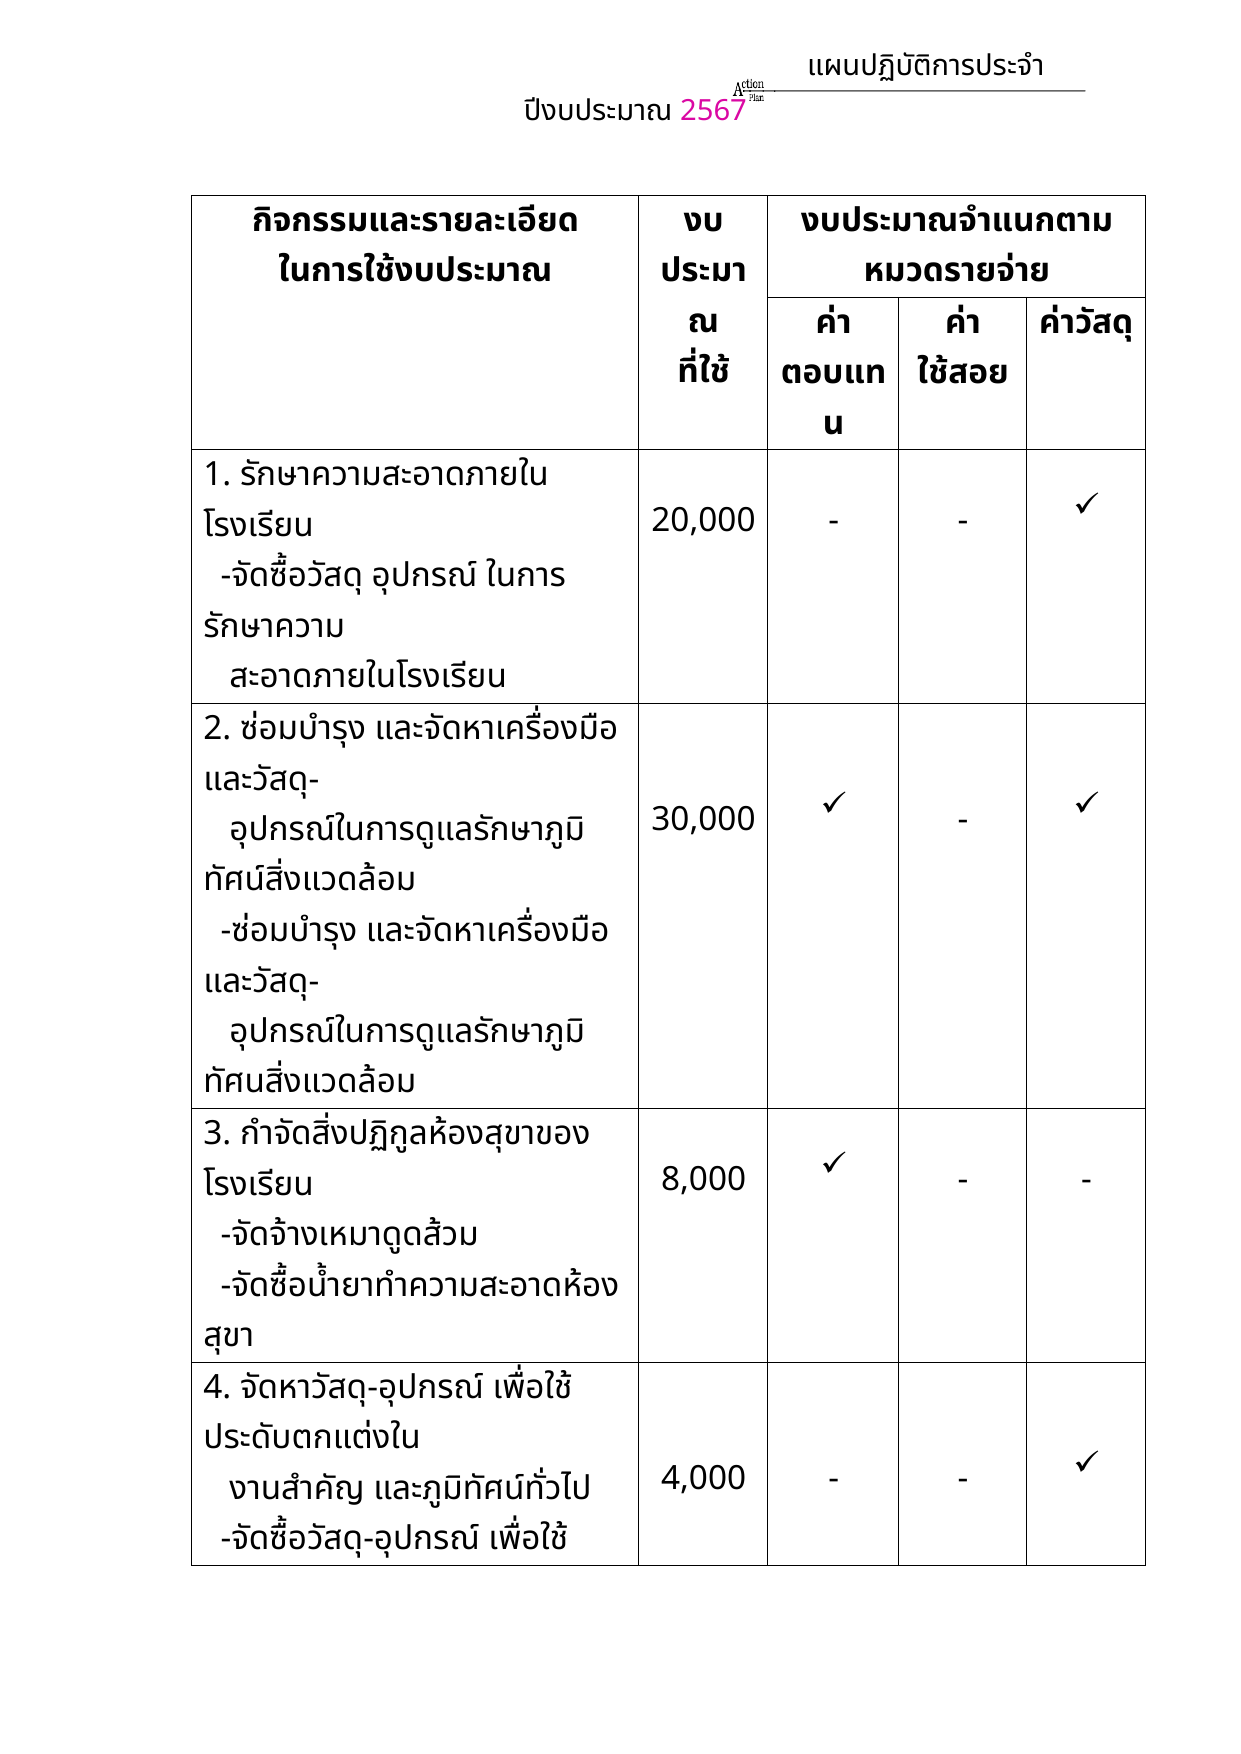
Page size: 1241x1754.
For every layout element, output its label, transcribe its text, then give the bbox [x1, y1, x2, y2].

table_header งบประมาณ ที่ใช้ [639, 196, 767, 449]
table_cell ค่าตอบแทน [768, 298, 898, 449]
table_cell [768, 704, 898, 1108]
table_cell 20,000 [639, 450, 767, 703]
table_cell - [768, 450, 898, 703]
table_cell 4,000 [639, 1363, 767, 1565]
table_cell 30,000 [639, 704, 767, 1108]
table_cell - [899, 704, 1026, 1108]
table_cell 3. กำจัดสิ่งปฏิกูลห้องสุขาของโรงเรียน -จัดจ้างเหมาดูดส้วม -จัดซื้อน้ำยาทำความสะอาดห้องสุขา [192, 1109, 638, 1362]
table_cell [1027, 704, 1145, 1108]
table_cell 2. ซ่อมบำรุง และจัดหาเครื่องมือและวัสดุ- อุปกรณ์ในการดูแลรักษาภูมิทัศน์สิ่งแวดล้อม -ซ่อมบำรุง และจัดหาเครื่องมือและวัสดุ- อุปกรณ์ในการดูแลรักษาภูมิทัศนสิ่งแวดล้อม [192, 704, 638, 1108]
table_cell - [899, 1109, 1026, 1362]
table_cell 8,000 [639, 1109, 767, 1362]
table_cell [1027, 450, 1145, 703]
table_cell [1027, 1363, 1145, 1565]
table_header งบประมาณจำแนกตามหมวดรายจ่าย [768, 196, 1145, 297]
table_cell 1. รักษาความสะอาดภายในโรงเรียน -จัดซื้อวัสดุ อุปกรณ์ ในการรักษาความ สะอาดภายในโรงเรียน [192, 450, 638, 703]
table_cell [192, 1363, 638, 1565]
table_cell [768, 1109, 898, 1362]
table_cell ค่าใช้สอย [899, 298, 1026, 449]
table_cell ค่าวัสดุ [1027, 298, 1145, 449]
table_cell - [899, 450, 1026, 703]
picture [721, 76, 1088, 107]
table_cell - [1027, 1109, 1145, 1362]
table_header กิจกรรมและรายละเอียด ในการใช้งบประมาณ [192, 196, 638, 449]
table_cell - [899, 1363, 1026, 1565]
table_cell - [768, 1363, 898, 1565]
